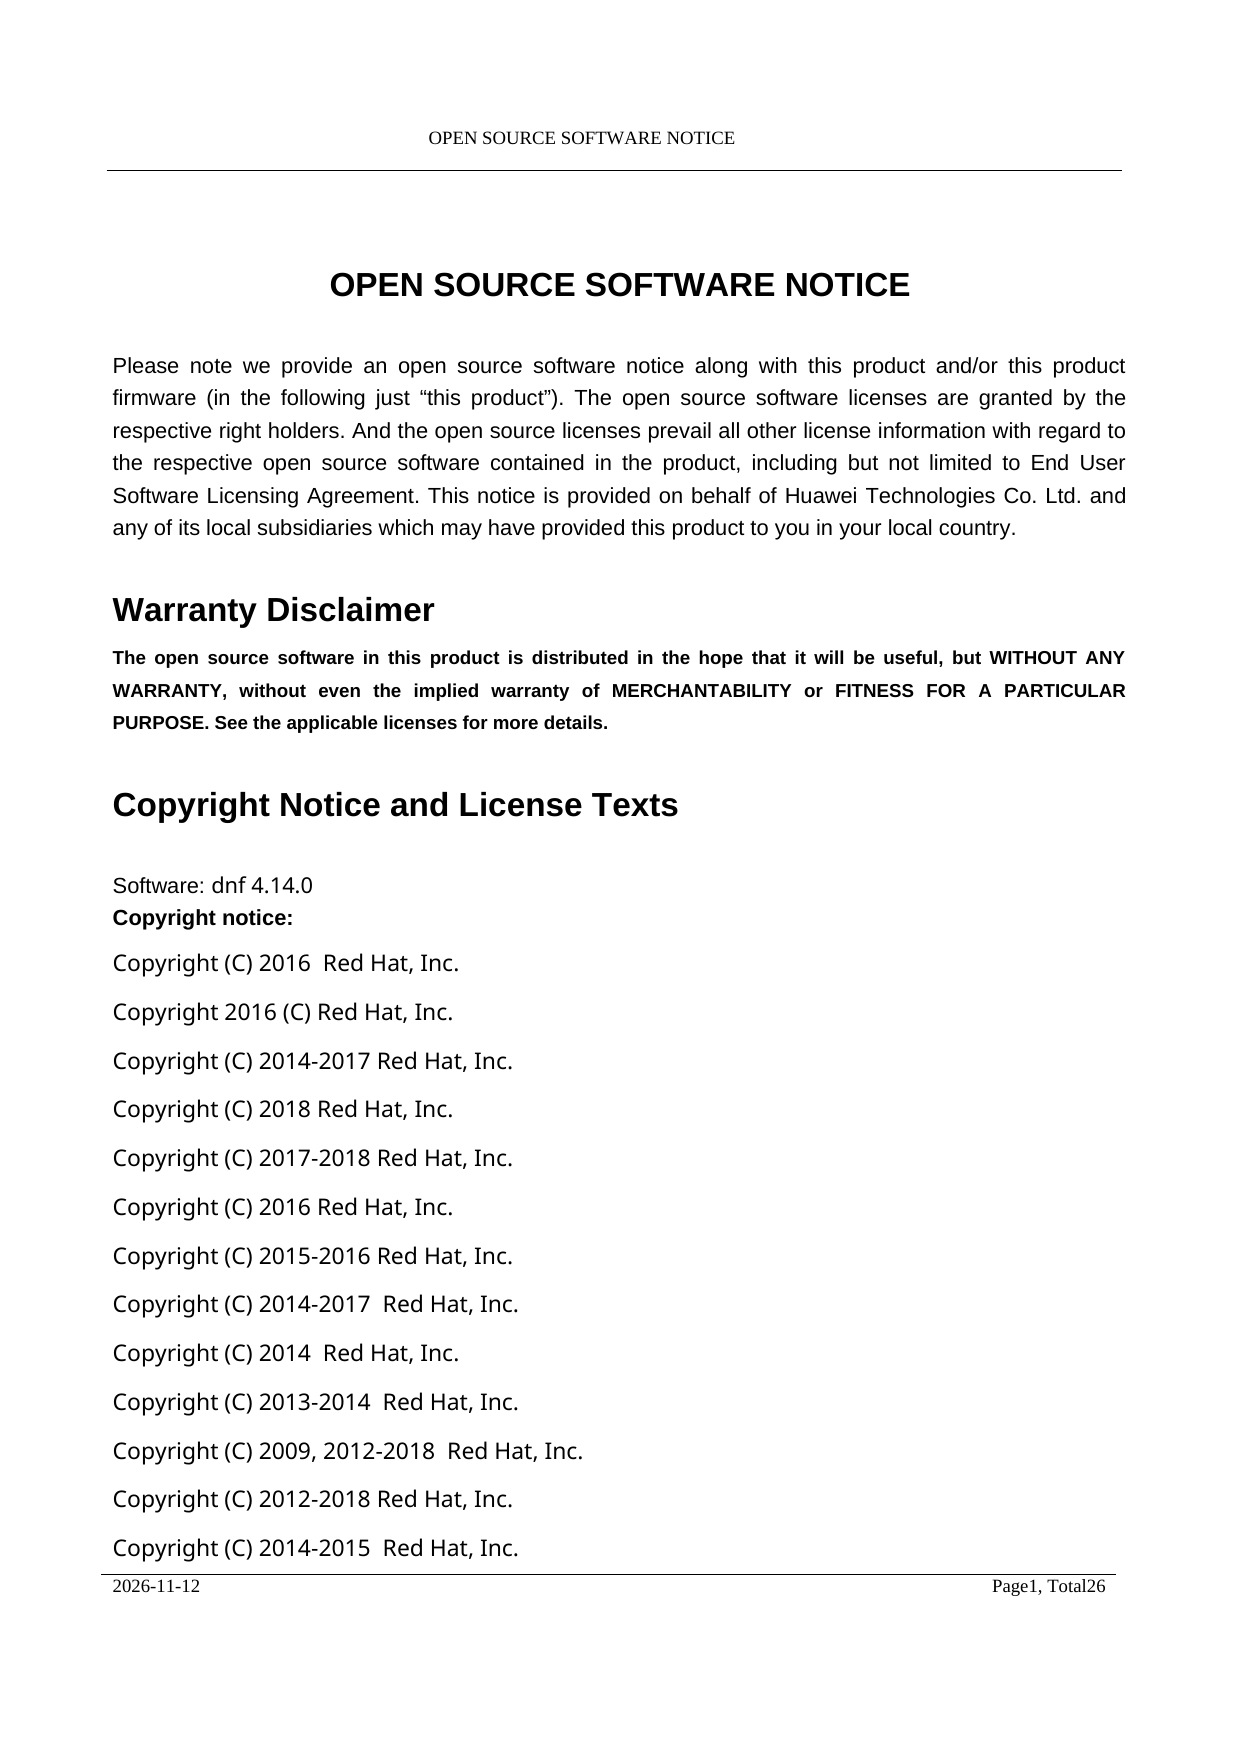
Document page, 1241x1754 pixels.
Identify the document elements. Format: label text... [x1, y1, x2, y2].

text Software: dnf 4.14.0 [112, 869, 1128, 901]
text Copyright notice: [112, 901, 1128, 934]
text Warranty Disclaimer [112, 576, 1128, 641]
text Please note we provide an open source software notice along with this product and/or this product firmware (in the following just “this product”). The open source software licenses are granted by the respective right holders. And the open source licenses prevail all other license information with regard to the respective open source software contained in the product, including but not limited to End User Software Licensing Agreement. This notice is provided on behalf of Huawei Technologies Co. Ltd. and any of its local subsidiaries which may have provided this product to you in your local country. [112, 349, 1128, 544]
text Copyright Notice and License Texts [112, 771, 1128, 836]
text The open source software in this product is distributed in the hope that it will be useful, but WITHOUT ANY WARRANTY, without even the implied warranty of MERCHANTABILITY or FITNESS FOR A PARTICULAR PURPOSE. See the applicable licenses for more details. [112, 641, 1128, 739]
text OPEN SOURCE SOFTWARE NOTICE [112, 251, 1128, 316]
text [112, 947, 1128, 1564]
